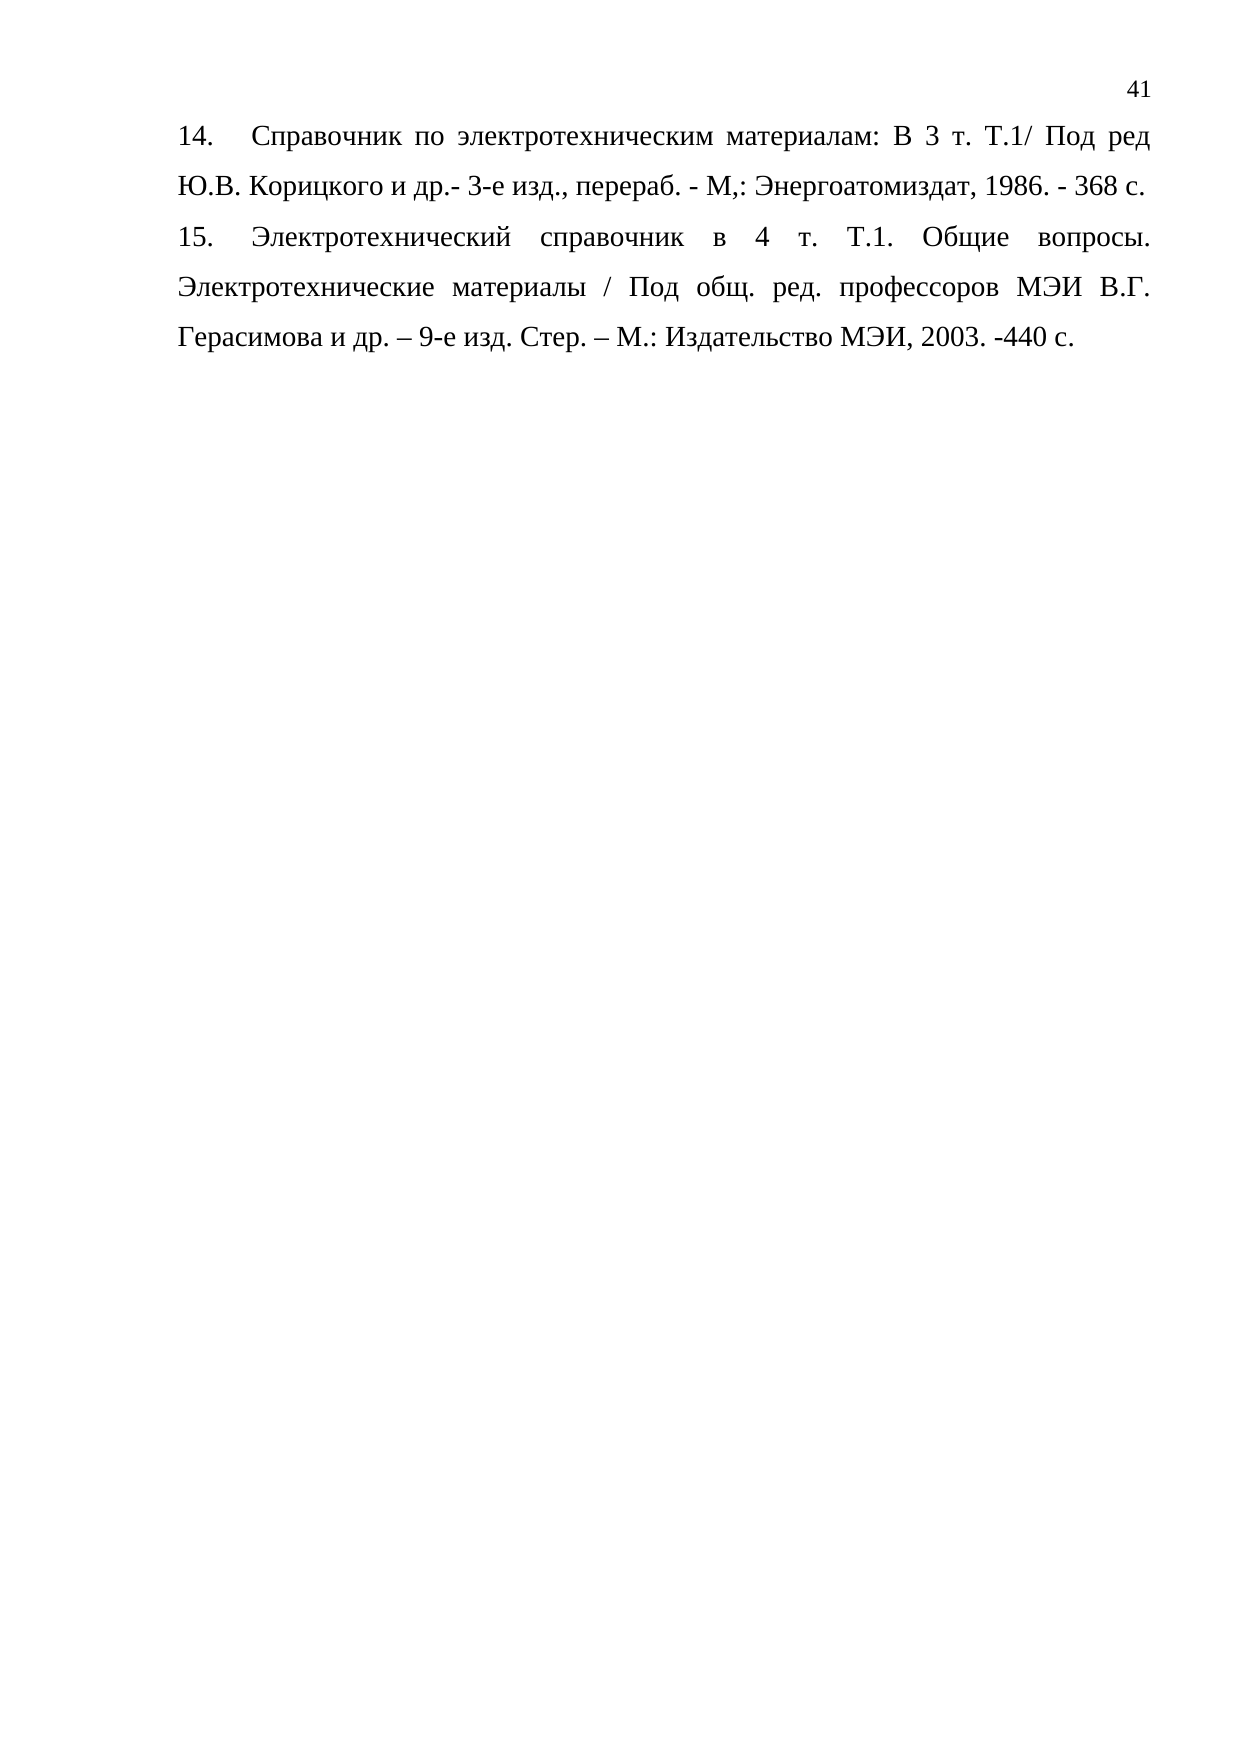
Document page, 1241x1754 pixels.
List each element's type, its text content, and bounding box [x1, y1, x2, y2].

list Электротехнический справочник в 4 т. Т.1. Общие вопросы. Электротехнические материалы / Под общ. ред. профессоров МЭИ В.Г. Герасимова и др. – 9-е изд. Стер. – М.: Издательство МЭИ, 2003. -440 с. [177, 219, 1152, 353]
list Справочник по электротехническим материалам: В 3 т. Т.1/ Под ред Ю.В. Корицкого и др.- 3-е изд., перераб. - М,: Энергоатомиздат, 1986. - 368 с. [177, 118, 1152, 202]
